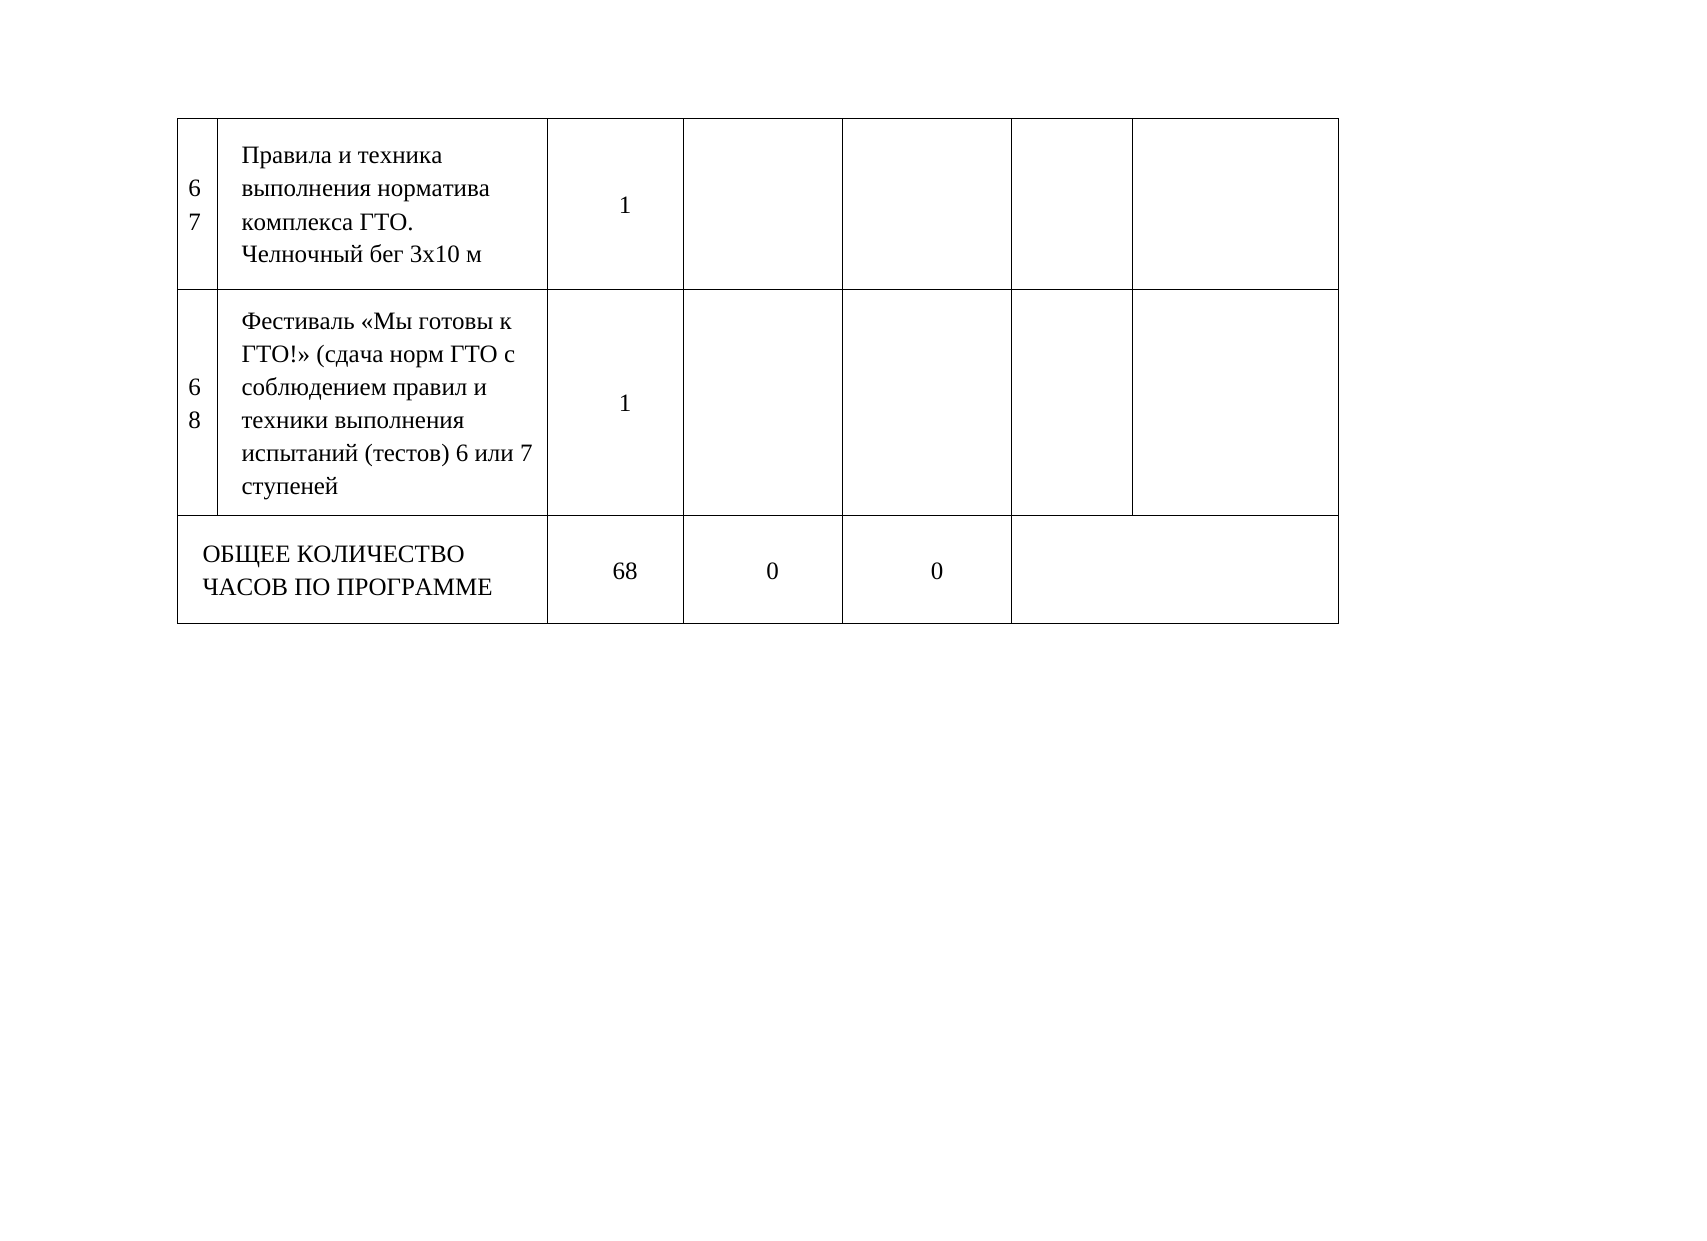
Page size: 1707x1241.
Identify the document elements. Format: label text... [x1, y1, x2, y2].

table_cell Правила и техника выполнения норматива комплекса ГТО. Челночный бег 3х10 м [218, 119, 547, 288]
table_cell 1 [548, 119, 683, 288]
table_cell 68 [178, 290, 217, 515]
table_cell [843, 119, 1011, 288]
table_cell 67 [178, 119, 217, 288]
table_cell 68 [548, 516, 683, 623]
table_cell [684, 119, 842, 288]
table_cell 0 [684, 516, 842, 623]
table_cell [843, 290, 1011, 515]
table_cell [1012, 119, 1132, 288]
table_cell [684, 290, 842, 515]
table_cell [1012, 516, 1338, 623]
table_cell [1133, 119, 1338, 288]
table_cell Фестиваль «Мы готовы к ГТО!» (сдача норм ГТО с соблюдением правил и техники выполнения испытаний (тестов) 6 или 7 ступеней [218, 290, 547, 515]
table_cell ОБЩЕЕ КОЛИЧЕСТВО ЧАСОВ ПО ПРОГРАММЕ [178, 516, 547, 623]
table_cell [1133, 290, 1338, 515]
table_cell 1 [548, 290, 683, 515]
table_cell [1012, 290, 1132, 515]
table_cell 0 [843, 516, 1011, 623]
